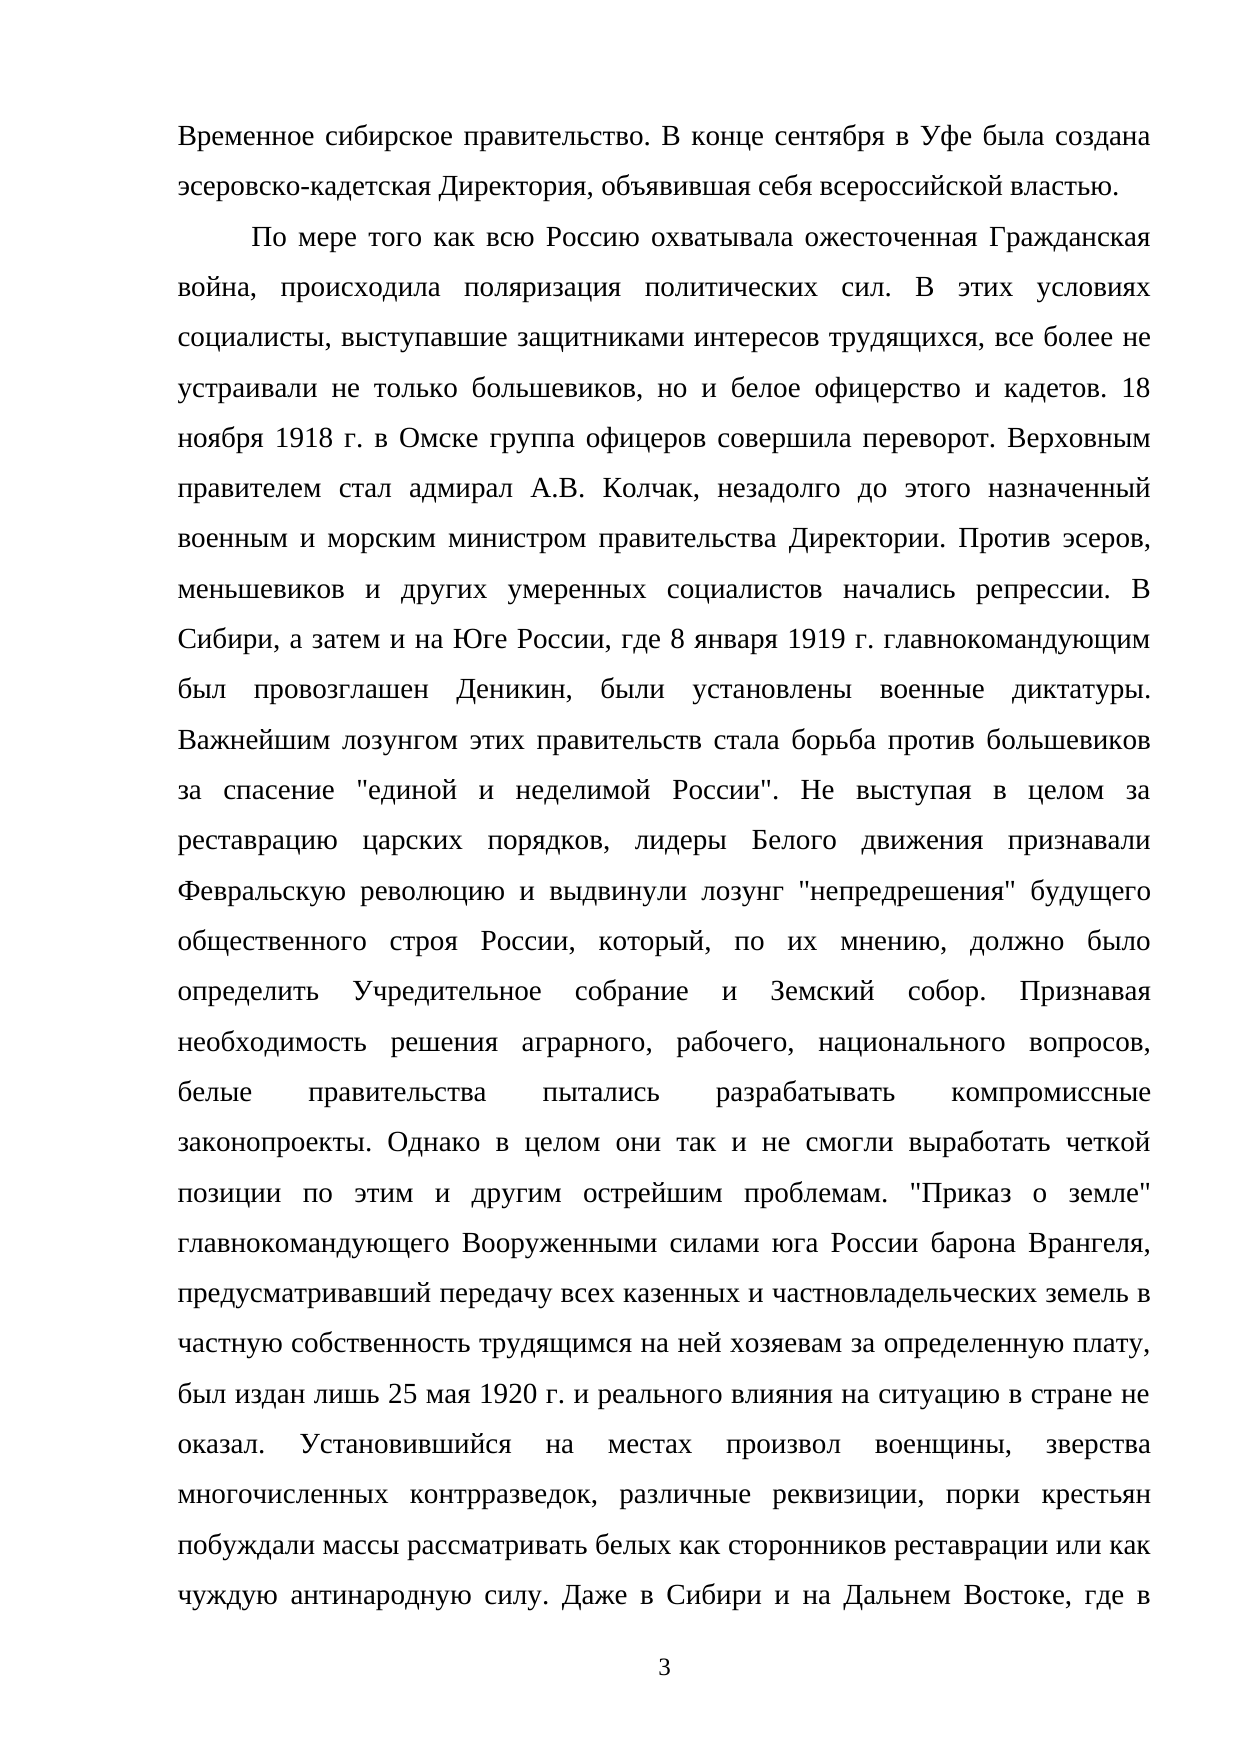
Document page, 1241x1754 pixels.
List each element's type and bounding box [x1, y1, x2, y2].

text [177, 118, 1152, 202]
text [177, 219, 1152, 1611]
